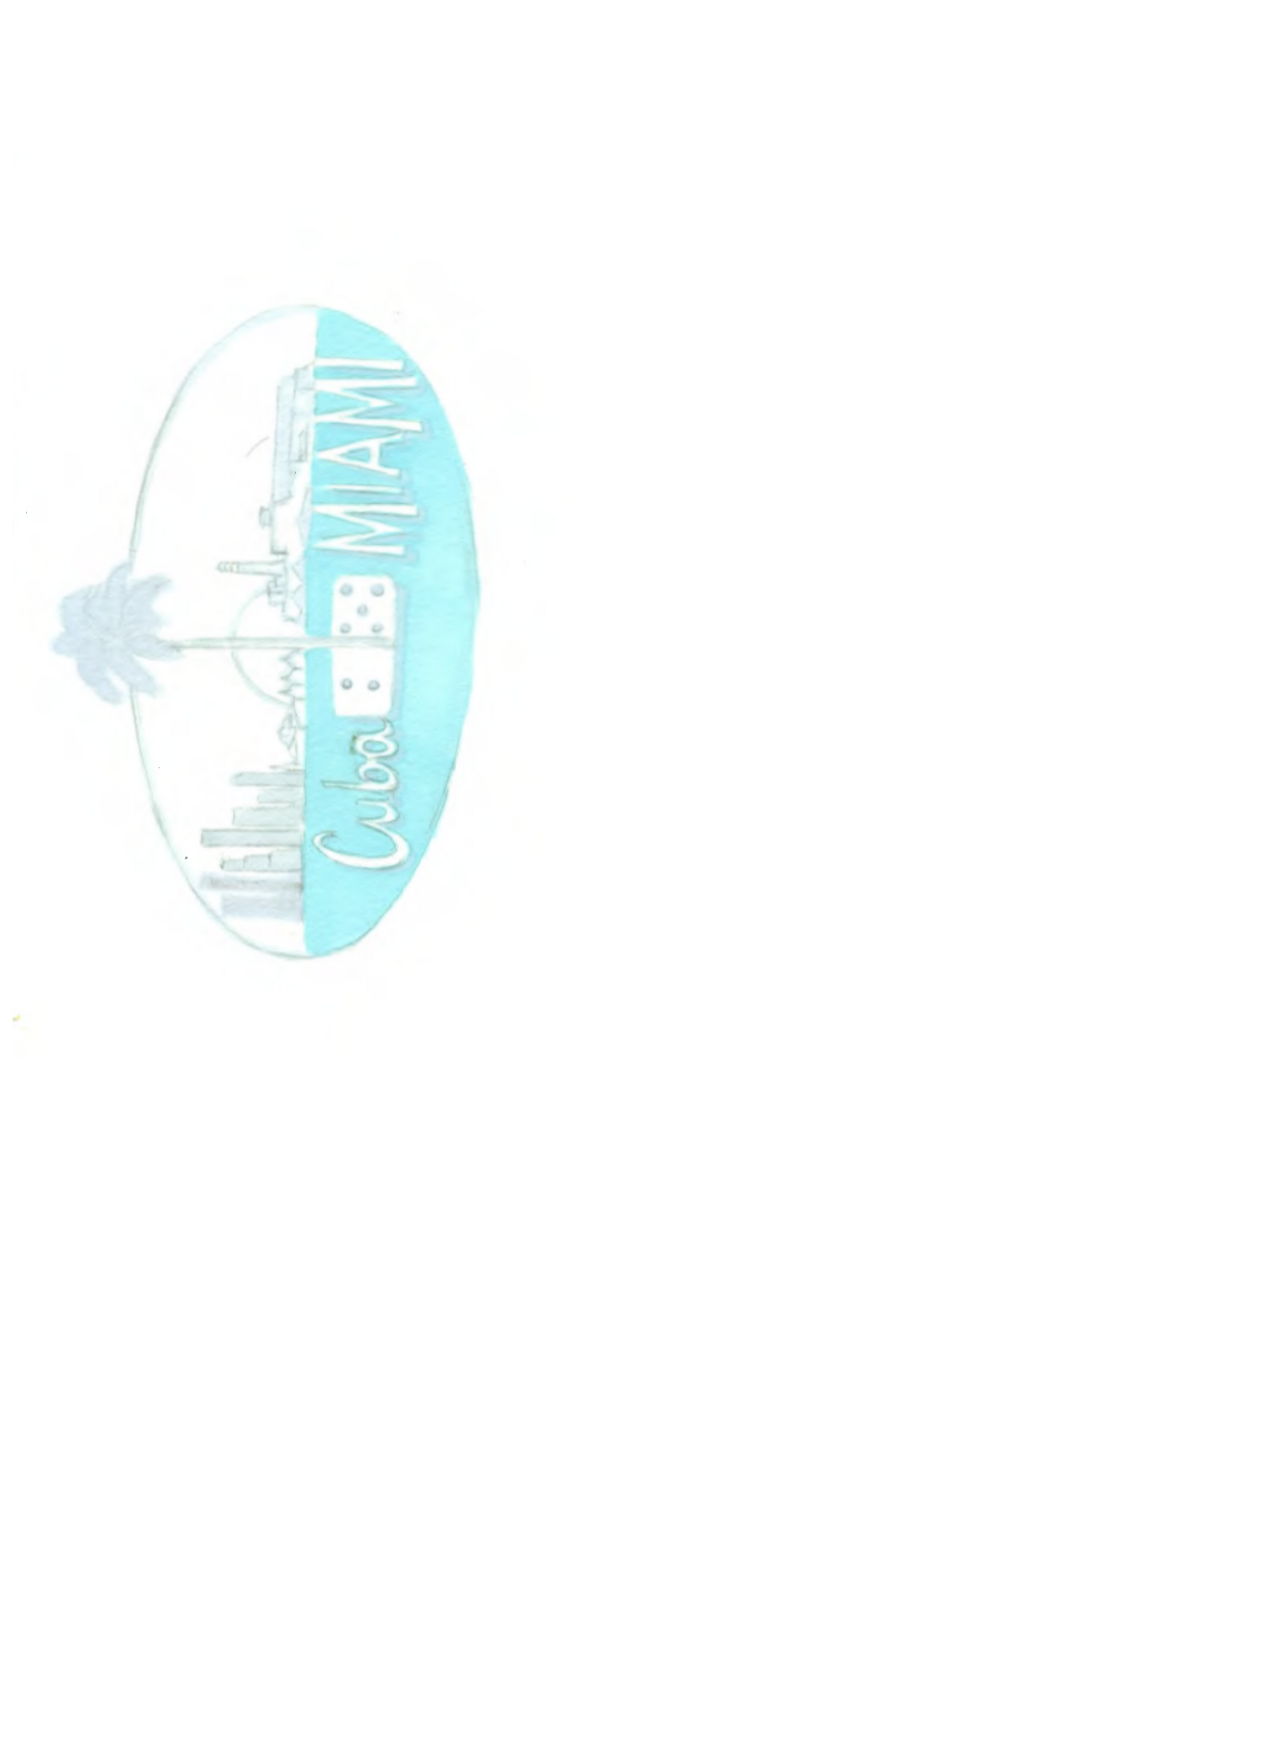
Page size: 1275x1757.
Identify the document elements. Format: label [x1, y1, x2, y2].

picture [11, 152, 580, 1058]
